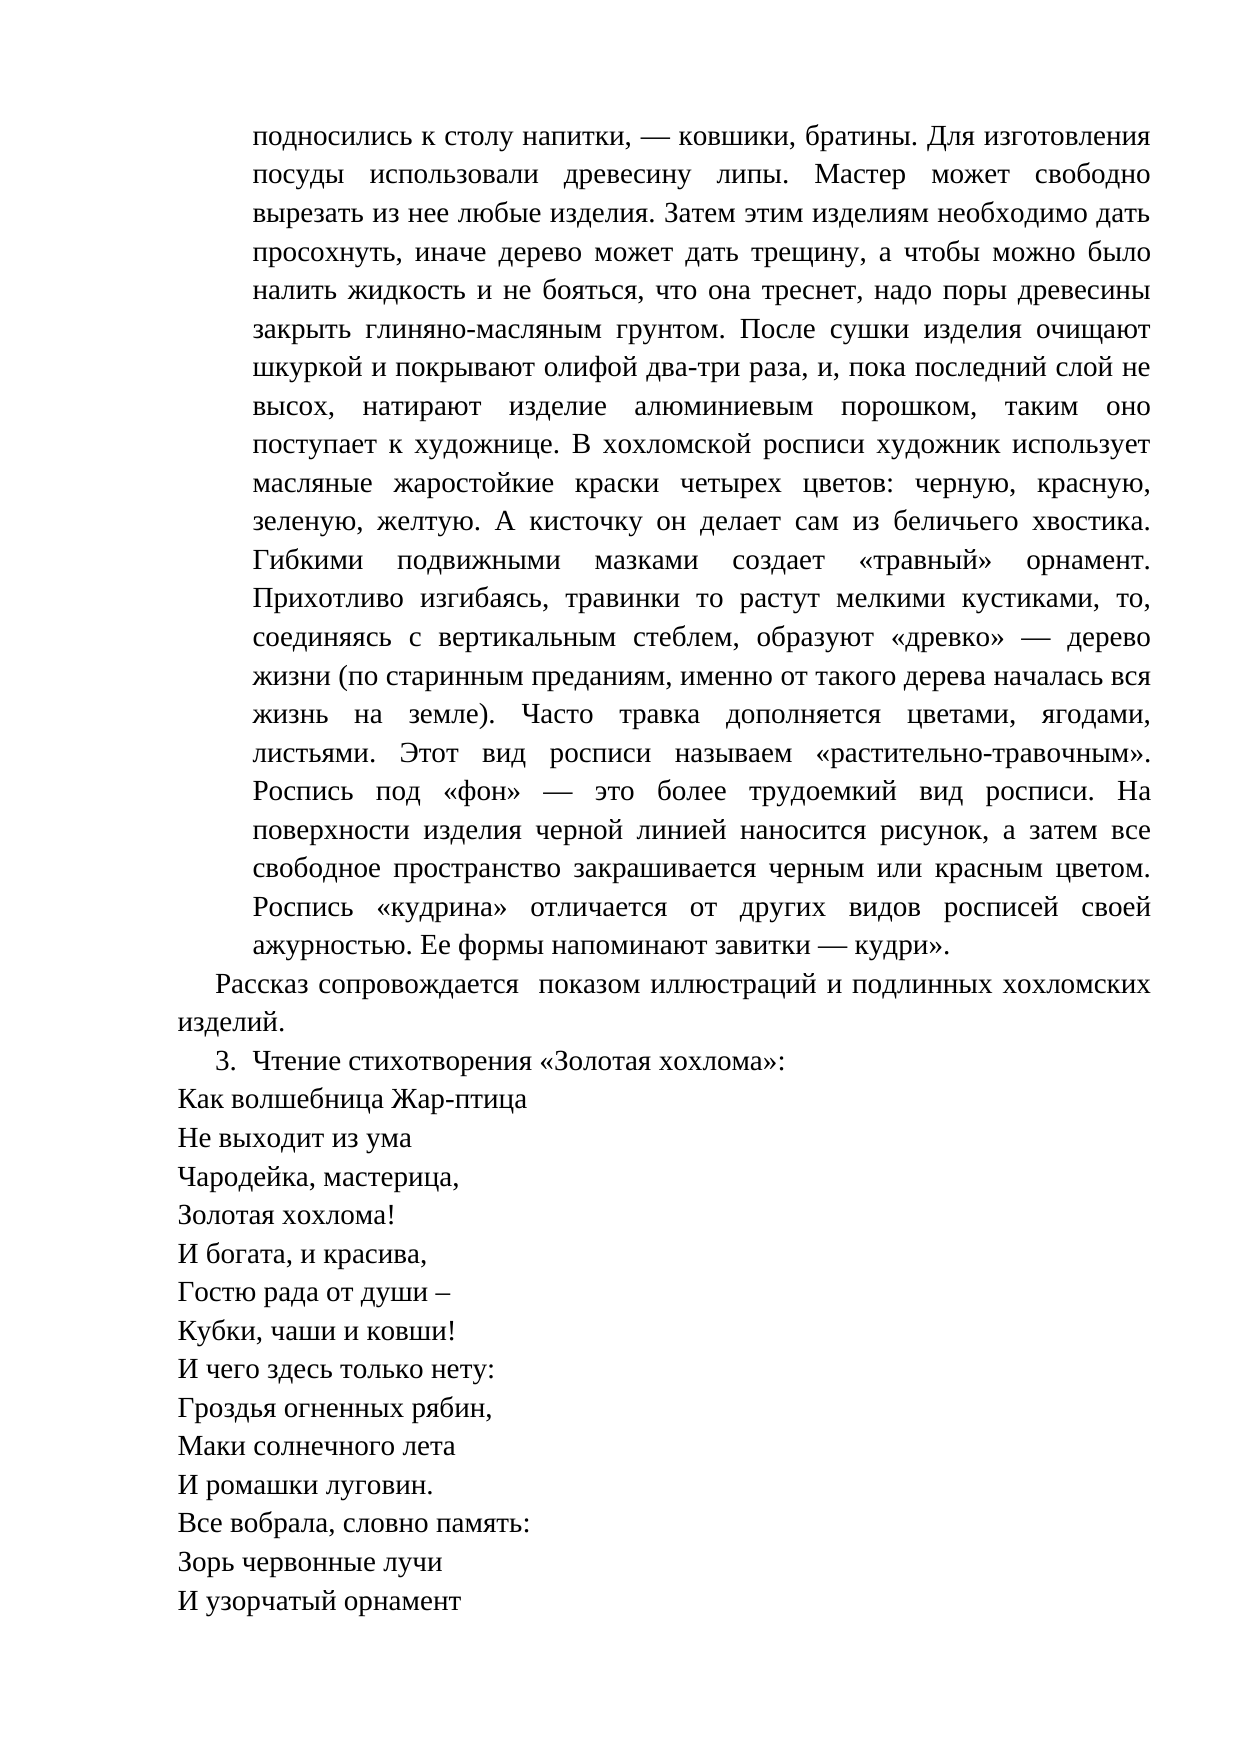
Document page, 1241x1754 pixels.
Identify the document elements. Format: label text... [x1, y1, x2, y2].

text Гроздья огненных рябин, [177, 1390, 1152, 1423]
text Зорь червонные лучи [177, 1544, 1152, 1578]
text Не выходит из ума [177, 1120, 1152, 1154]
text Рассказ сопровождается показом иллюстраций и подлинных хохломских изделий. [177, 966, 1152, 1038]
text И богата, и красива, [177, 1236, 1152, 1269]
text Гостю рада от души – [177, 1274, 1152, 1308]
text Маки солнечного лета [177, 1428, 1152, 1462]
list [215, 118, 1152, 961]
text Все вобрала, словно память: [177, 1506, 1152, 1539]
text И чего здесь только нету: [177, 1351, 1152, 1385]
text Золотая хохлома! [177, 1197, 1152, 1231]
text Как волшебница Жар-птица [177, 1082, 1152, 1115]
list Чтение стихотворения «Золотая хохлома»: [215, 1043, 1152, 1077]
text Кубки, чаши и ковши! [177, 1313, 1152, 1346]
text И узорчатый орнамент [177, 1583, 1152, 1616]
text Чародейка, мастерица, [177, 1159, 1152, 1192]
text И ромашки луговин. [177, 1467, 1152, 1501]
